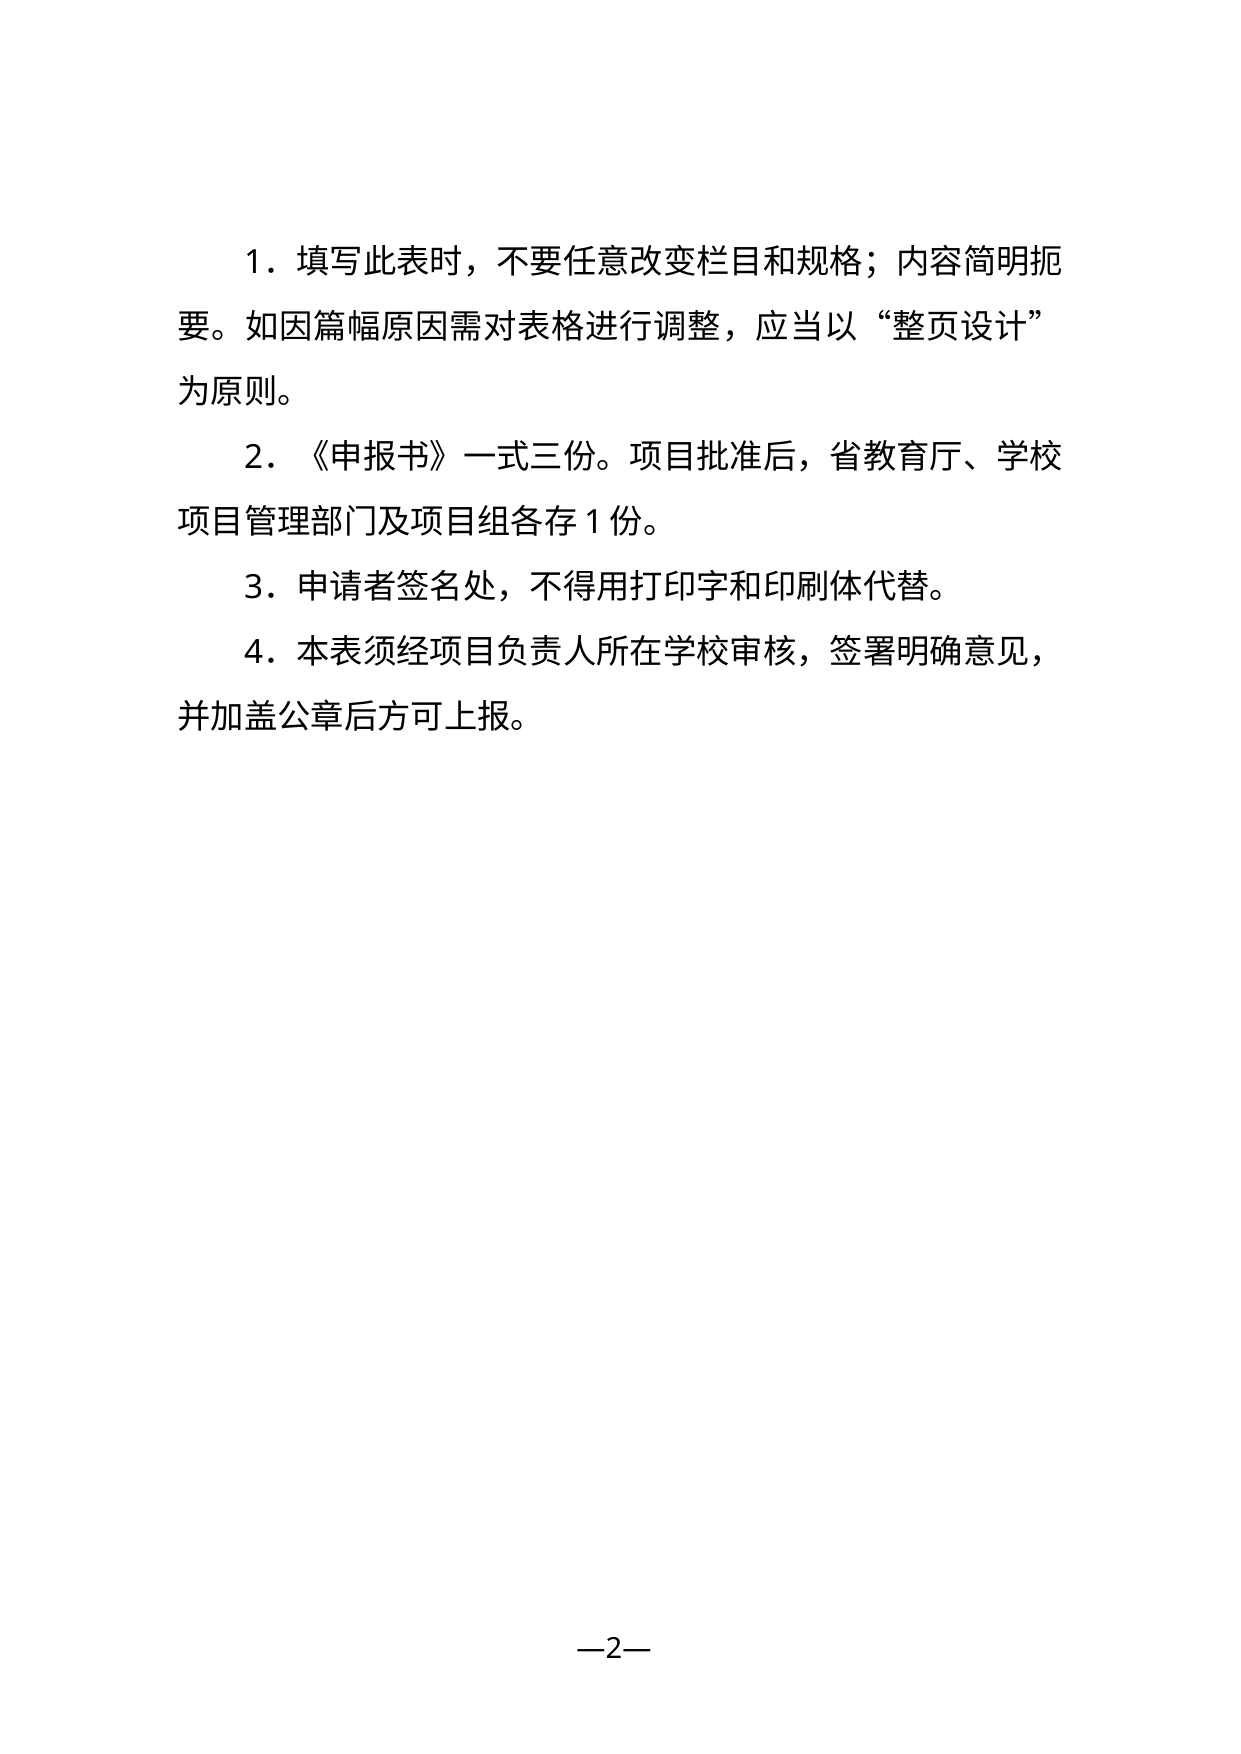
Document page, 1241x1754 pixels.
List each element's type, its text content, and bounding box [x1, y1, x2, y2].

text 3．申请者签名处，不得用打印字和印刷体代替。 [177, 552, 1063, 617]
text 2．《申报书》一式三份。项目批准后，省教育厅、学校项目管理部门及项目组各存1份。 [177, 422, 1063, 552]
text 1．填写此表时，不要任意改变栏目和规格；内容简明扼要。如因篇幅原因需对表格进行调整，应当以“整页设计”为原则。 [177, 227, 1063, 422]
text 4．本表须经项目负责人所在学校审核，签署明确意见，并加盖公章后方可上报。 [177, 617, 1063, 747]
